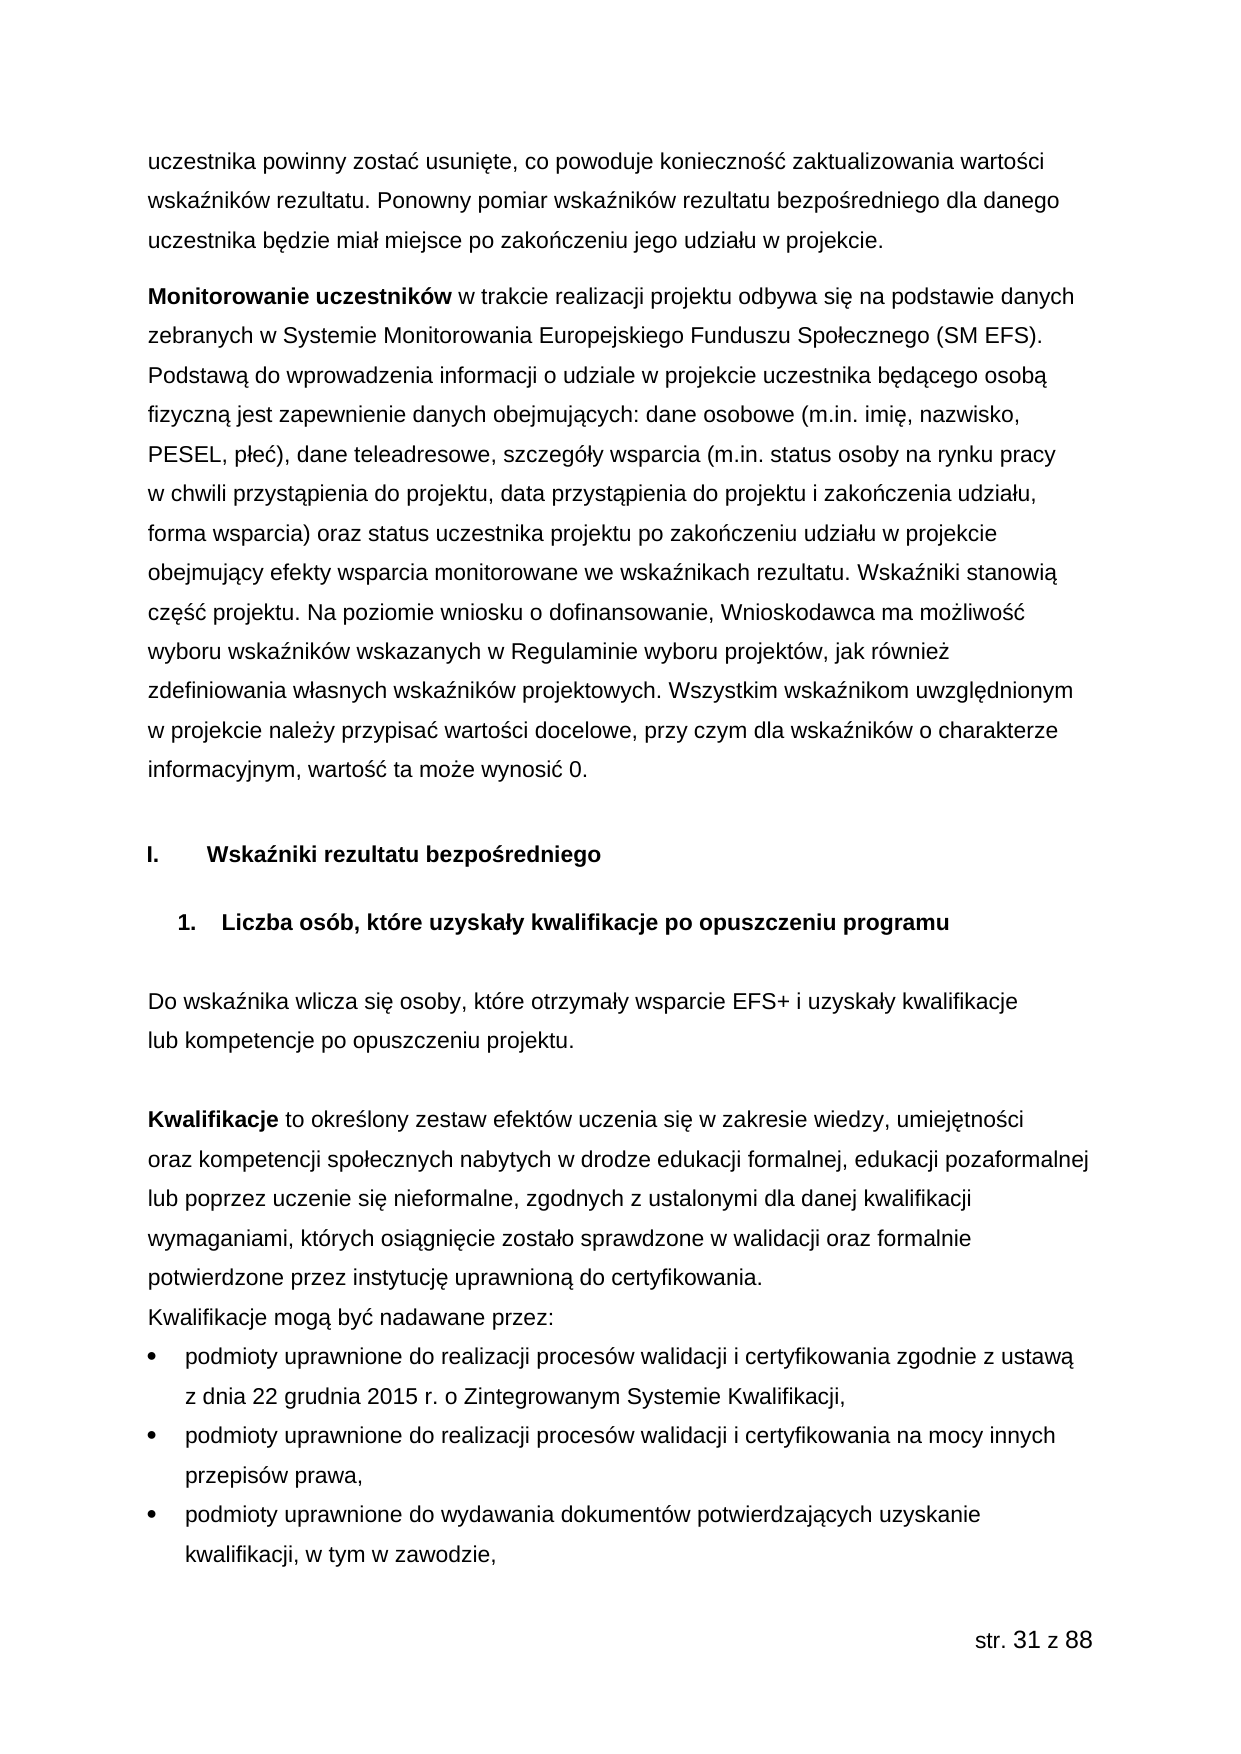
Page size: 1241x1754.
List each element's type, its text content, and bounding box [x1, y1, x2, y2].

list podmioty uprawnione do realizacji procesów walidacji i certyfikowania zgodnie z ustawą z dnia 22 grudnia 2015 r. o Zintegrowanym Systemie Kwalifikacji, [148, 1343, 1093, 1409]
list Wskaźniki rezultatu bezpośredniego [146, 841, 1093, 867]
text Do wskaźnika wlicza się osoby, które otrzymały wsparcie EFS+ i uzyskały kwalifikacje lub kompetencje po opuszczeniu projektu. [148, 988, 1093, 1054]
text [148, 148, 1093, 253]
text Kwalifikacje to określony zestaw efektów uczenia się w zakresie wiedzy, umiejętności oraz kompetencji społecznych nabytych w drodze edukacji formalnej, edukacji pozaformalnej lub poprzez uczenie się nieformalne, zgodnych z ustalonymi dla danej kwalifikacji wymaganiami, których osiągnięcie zostało sprawdzone w walidacji oraz formalnie potwierdzone przez instytucję uprawnioną do certyfikowania. [148, 1106, 1093, 1291]
list podmioty uprawnione do realizacji procesów walidacji i certyfikowania na mocy innych przepisów prawa, [148, 1422, 1093, 1488]
text Monitorowanie uczestników w trakcie realizacji projektu odbywa się na podstawie danych zebranych w Systemie Monitorowania Europejskiego Funduszu Społecznego (SM EFS). Podstawą do wprowadzenia informacji o udziale w projekcie uczestnika będącego osobą fizyczną jest zapewnienie danych obejmujących: dane osobowe (m.in. imię, nazwisko, PESEL, płeć), dane teleadresowe, szczegóły wsparcia (m.in. status osoby na rynku pracy w chwili przystąpienia do projektu, data przystąpienia do projektu i zakończenia udziału, forma wsparcia) oraz status uczestnika projektu po zakończeniu udziału w projekcie obejmujący efekty wsparcia monitorowane we wskaźnikach rezultatu. Wskaźniki stanowią część projektu. Na poziomie wniosku o dofinansowanie, Wnioskodawca ma możliwość wyboru wskaźników wskazanych w Regulaminie wyboru projektów, jak również zdefiniowania własnych wskaźników projektowych. Wszystkim wskaźnikom uwzględnionym w projekcie należy przypisać wartości docelowe, przy czym dla wskaźników o charakterze informacyjnym, wartość ta może wynosić 0. [148, 283, 1093, 783]
text Kwalifikacje mogą być nadawane przez: [148, 1304, 1093, 1330]
list podmioty uprawnione do wydawania dokumentów potwierdzających uzyskanie kwalifikacji, w tym w zawodzie, [148, 1501, 1093, 1567]
list Liczba osób, które uzyskały kwalifikacje po opuszczeniu programu [177, 909, 1093, 935]
